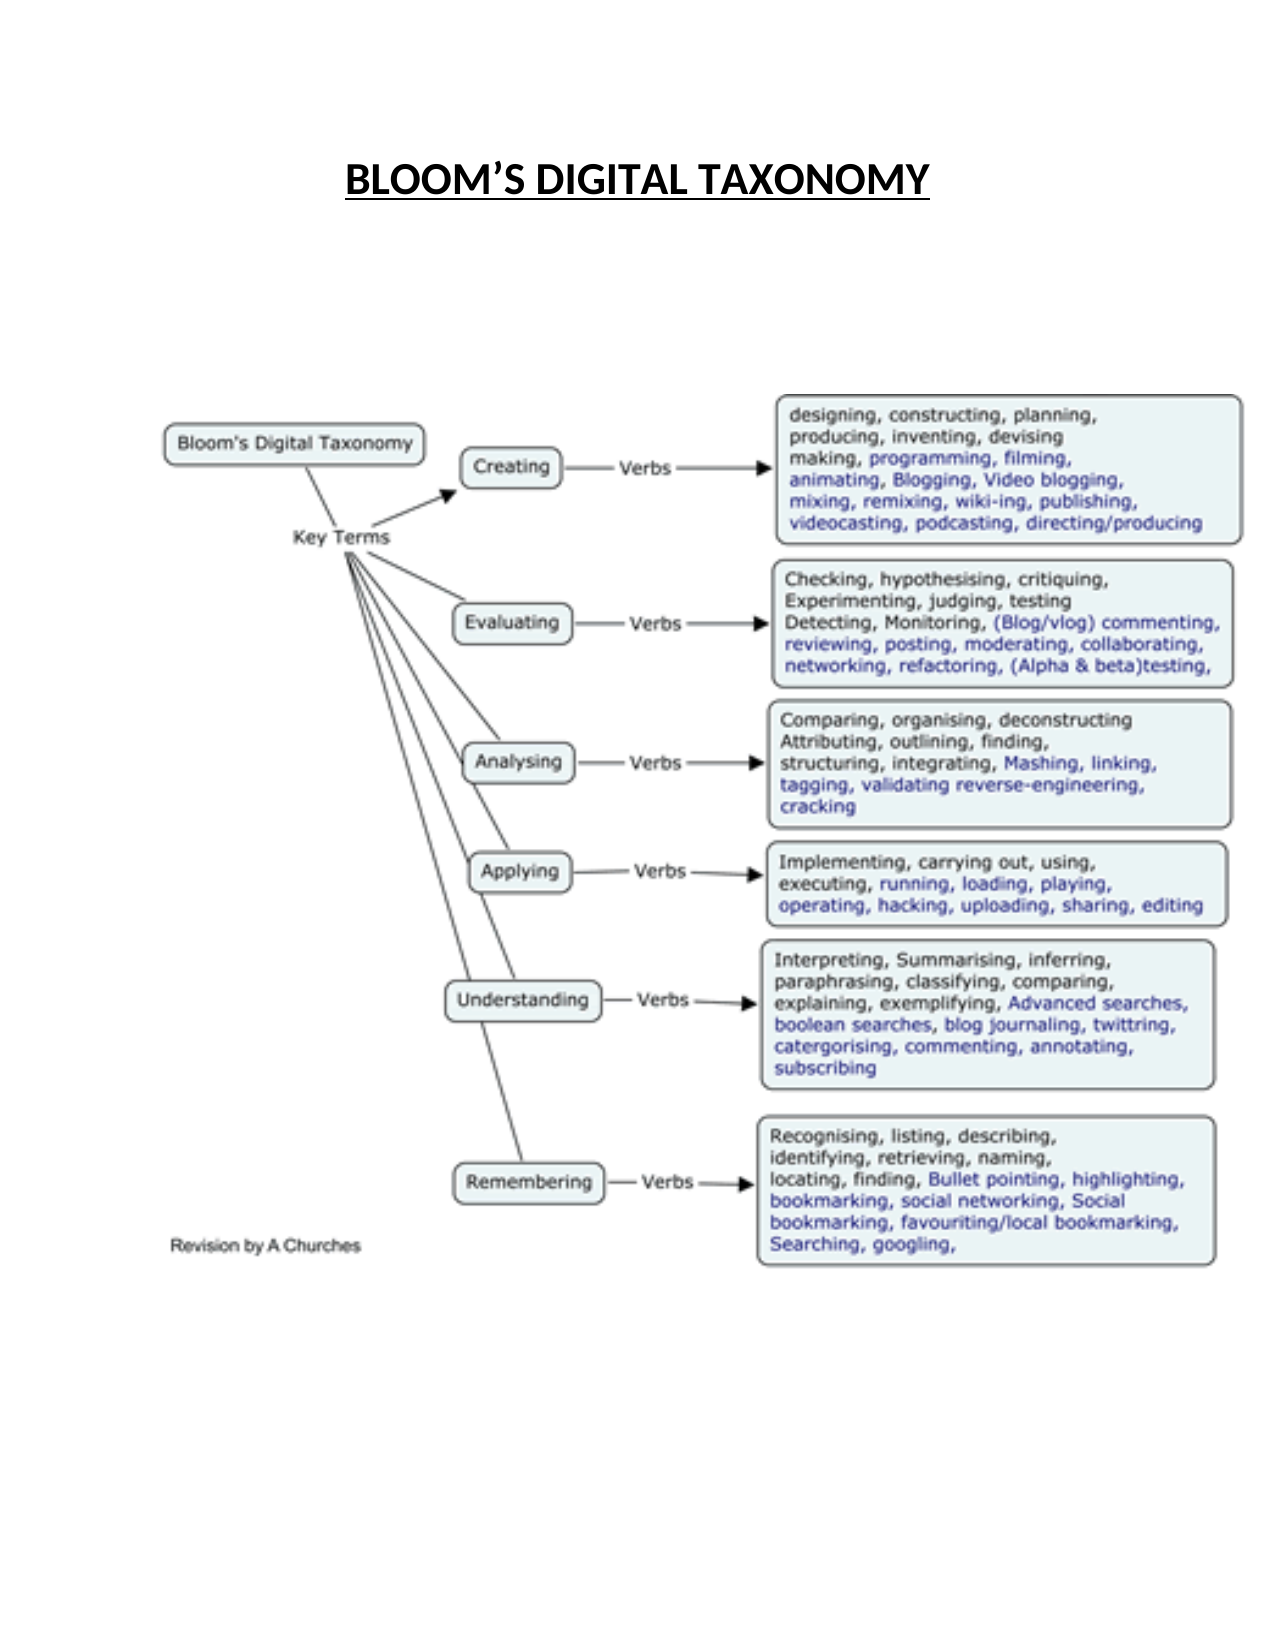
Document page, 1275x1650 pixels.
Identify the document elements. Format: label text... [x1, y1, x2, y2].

text BLOOM’S DIGITAL TAXONOMY [150, 150, 1125, 206]
picture [150, 394, 1247, 1271]
